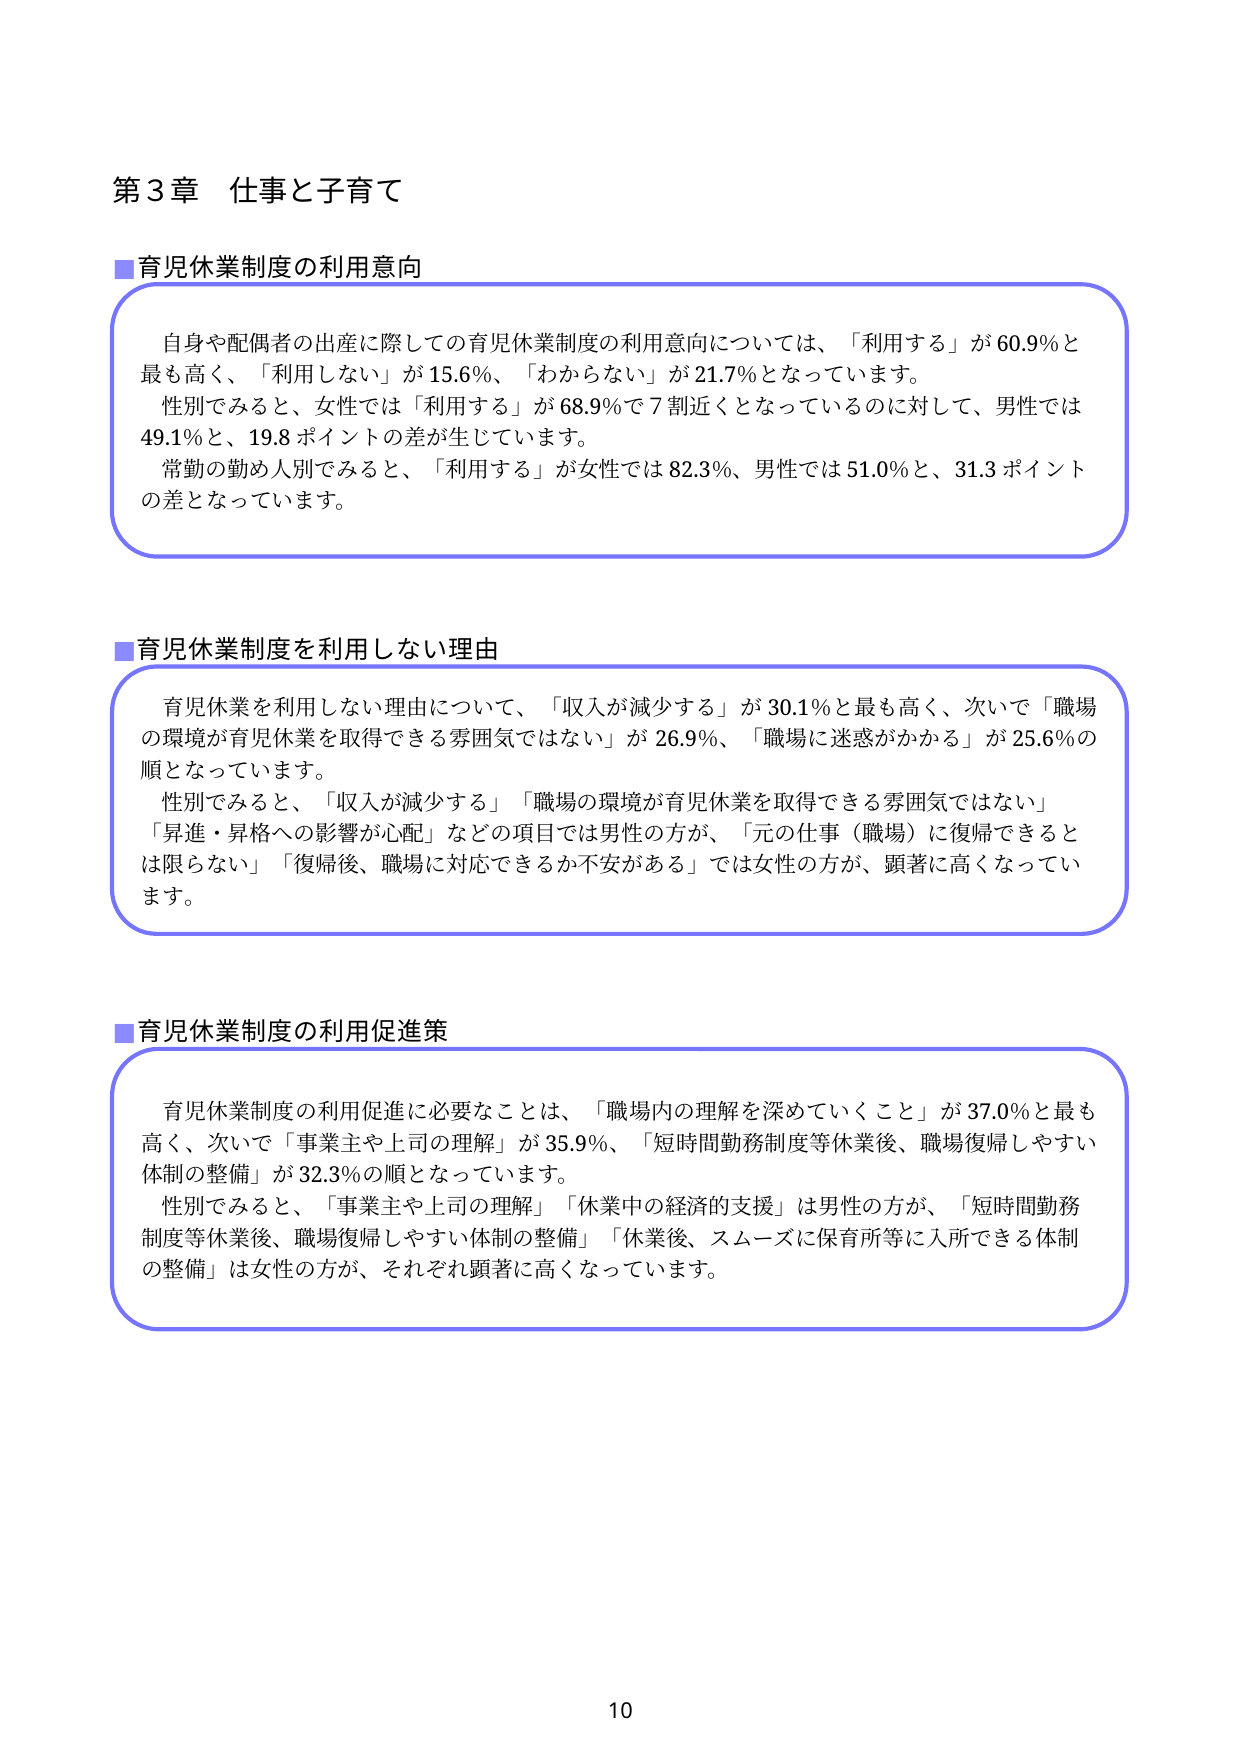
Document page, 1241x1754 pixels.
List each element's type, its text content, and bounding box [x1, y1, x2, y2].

subtitle 第３章 仕事と子育て [112, 151, 1128, 227]
subtitle ■育児休業制度の利用意向 [112, 246, 1128, 284]
subtitle ■育児休業制度の利用促進策 [112, 1011, 1128, 1049]
text ■育児休業制度を利用しない理由 [112, 628, 1128, 667]
